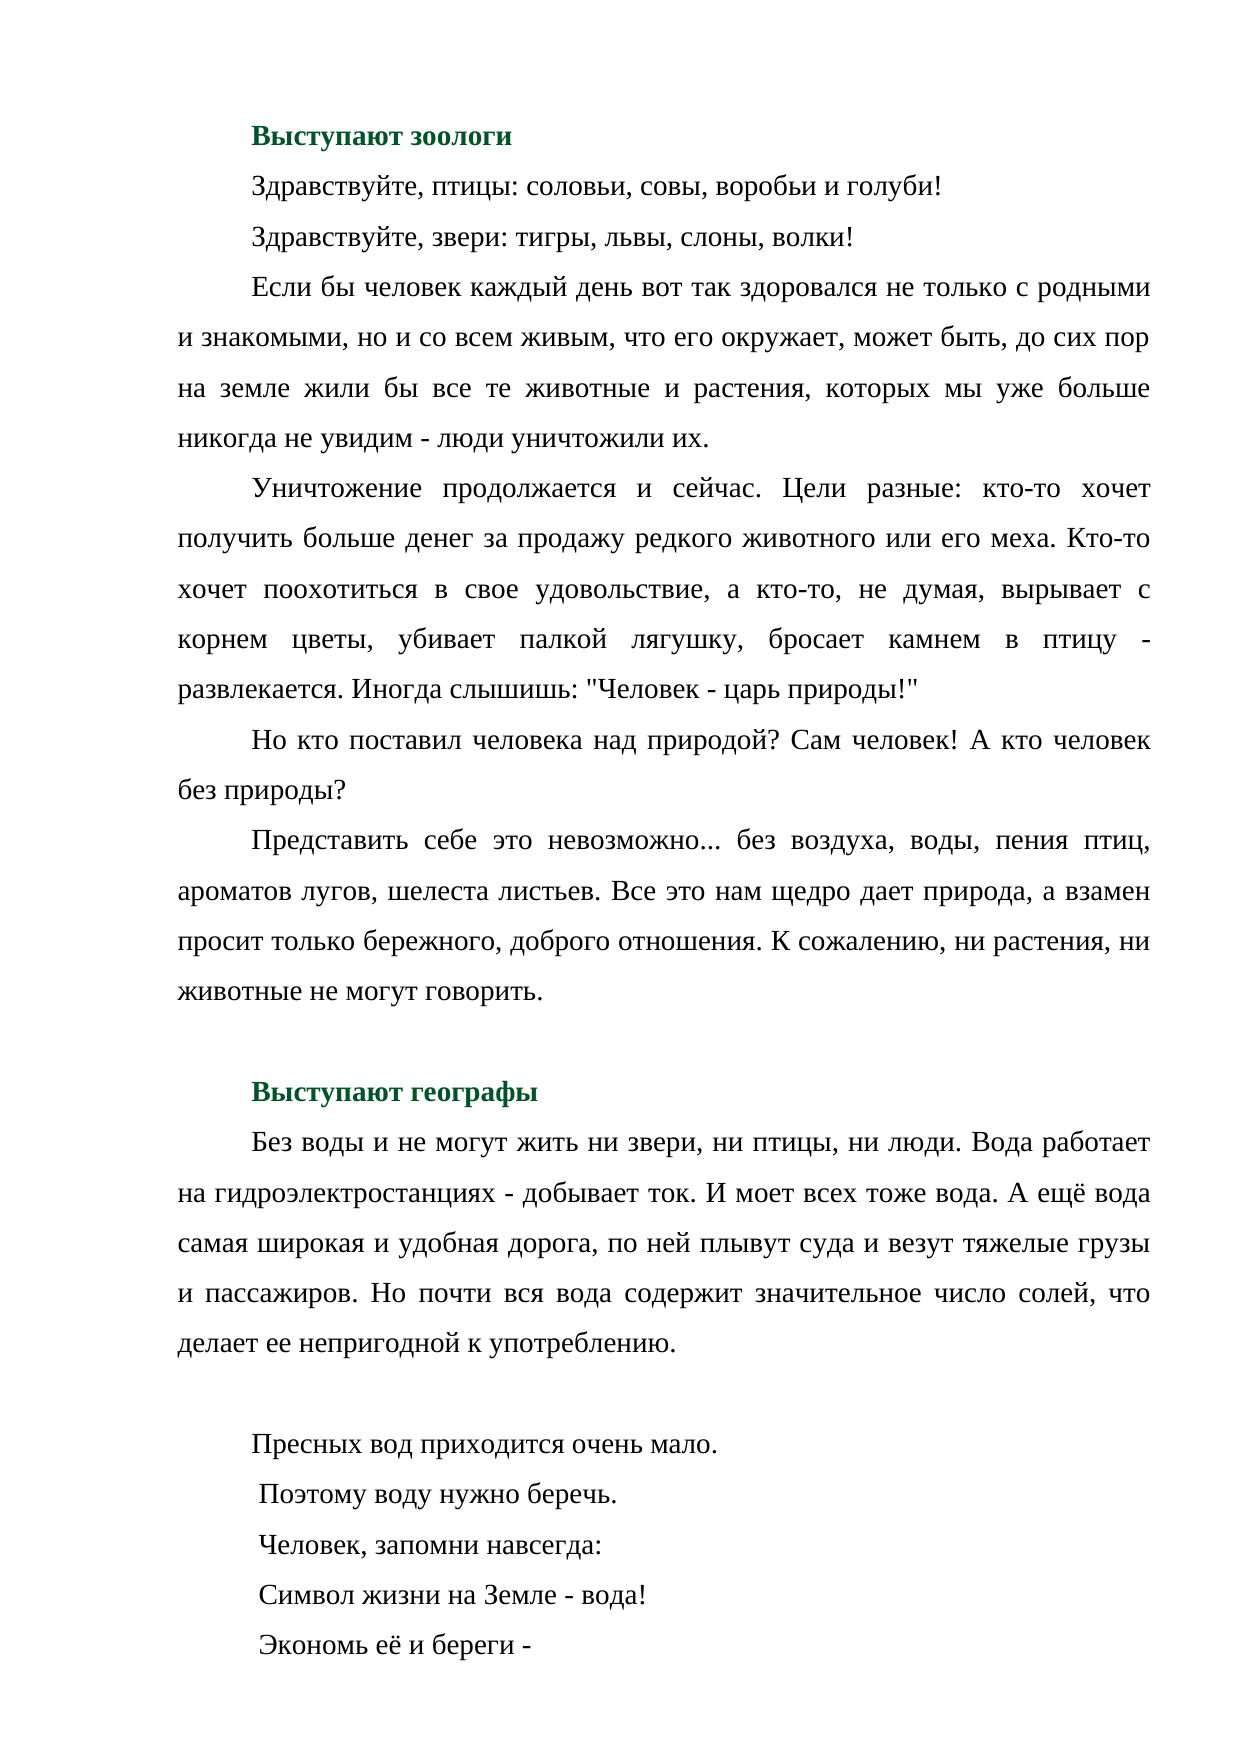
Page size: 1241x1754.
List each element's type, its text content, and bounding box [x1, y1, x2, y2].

text Но кто поставил человека над природой? Сам человек! А кто человек без природы? [177, 722, 1152, 806]
text Уничтожение продолжается и сейчас. Цели разные: кто-то хочет получить больше денег за продажу редкого животного или его меха. Кто-то хочет поохотиться в свое удовольствие, а кто-то, не думая, вырывает с корнем цветы, убивает палкой лягушку, бросает камнем в птицу - развлекается. Иногда слышишь: "Человек - царь природы!" [177, 470, 1152, 705]
text Если бы человек каждый день вот так здоровался не только с родными и знакомыми, но и со всем живым, что его окружает, может быть, до сих пор на земле жили бы все те животные и растения, которых мы уже больше никогда не увидим - люди уничтожили их. [177, 269, 1152, 453]
text Представить себе это невозможно... без воздуха, воды, пения птиц, ароматов лугов, шелеста листьев. Все это нам щедро дает природа, а взамен просит только бережного, доброго отношения. К сожалению, ни растения, ни животные не могут говорить. [177, 822, 1152, 1007]
text Человек, запомни навсегда: [177, 1527, 1152, 1560]
text Экономь её и береги - [177, 1627, 1152, 1661]
text Здравствуйте, птицы: соловьи, совы, воробьи и голуби! [177, 168, 1152, 202]
text Без воды и не могут жить ни звери, ни птицы, ни люди. Вода работает на гидроэлектростанциях - добывает ток. И моет всех тоже вода. А ещё вода самая широкая и удобная дорога, по ней плывут суда и везут тяжелые грузы и пассажиров. Но почти вся вода содержит значительное число солей, что делает ее непригодной к употреблению. [177, 1124, 1152, 1359]
text Выступают географы [177, 1074, 1152, 1108]
text Символ жизни на Земле - вода! [177, 1577, 1152, 1611]
text Поэтому воду нужно беречь. [177, 1477, 1152, 1510]
text Пресных вод приходится очень мало. [177, 1426, 1152, 1460]
text Здравствуйте, звери: тигры, львы, слоны, волки! [177, 219, 1152, 252]
text Выступают зоологи [177, 118, 1152, 152]
